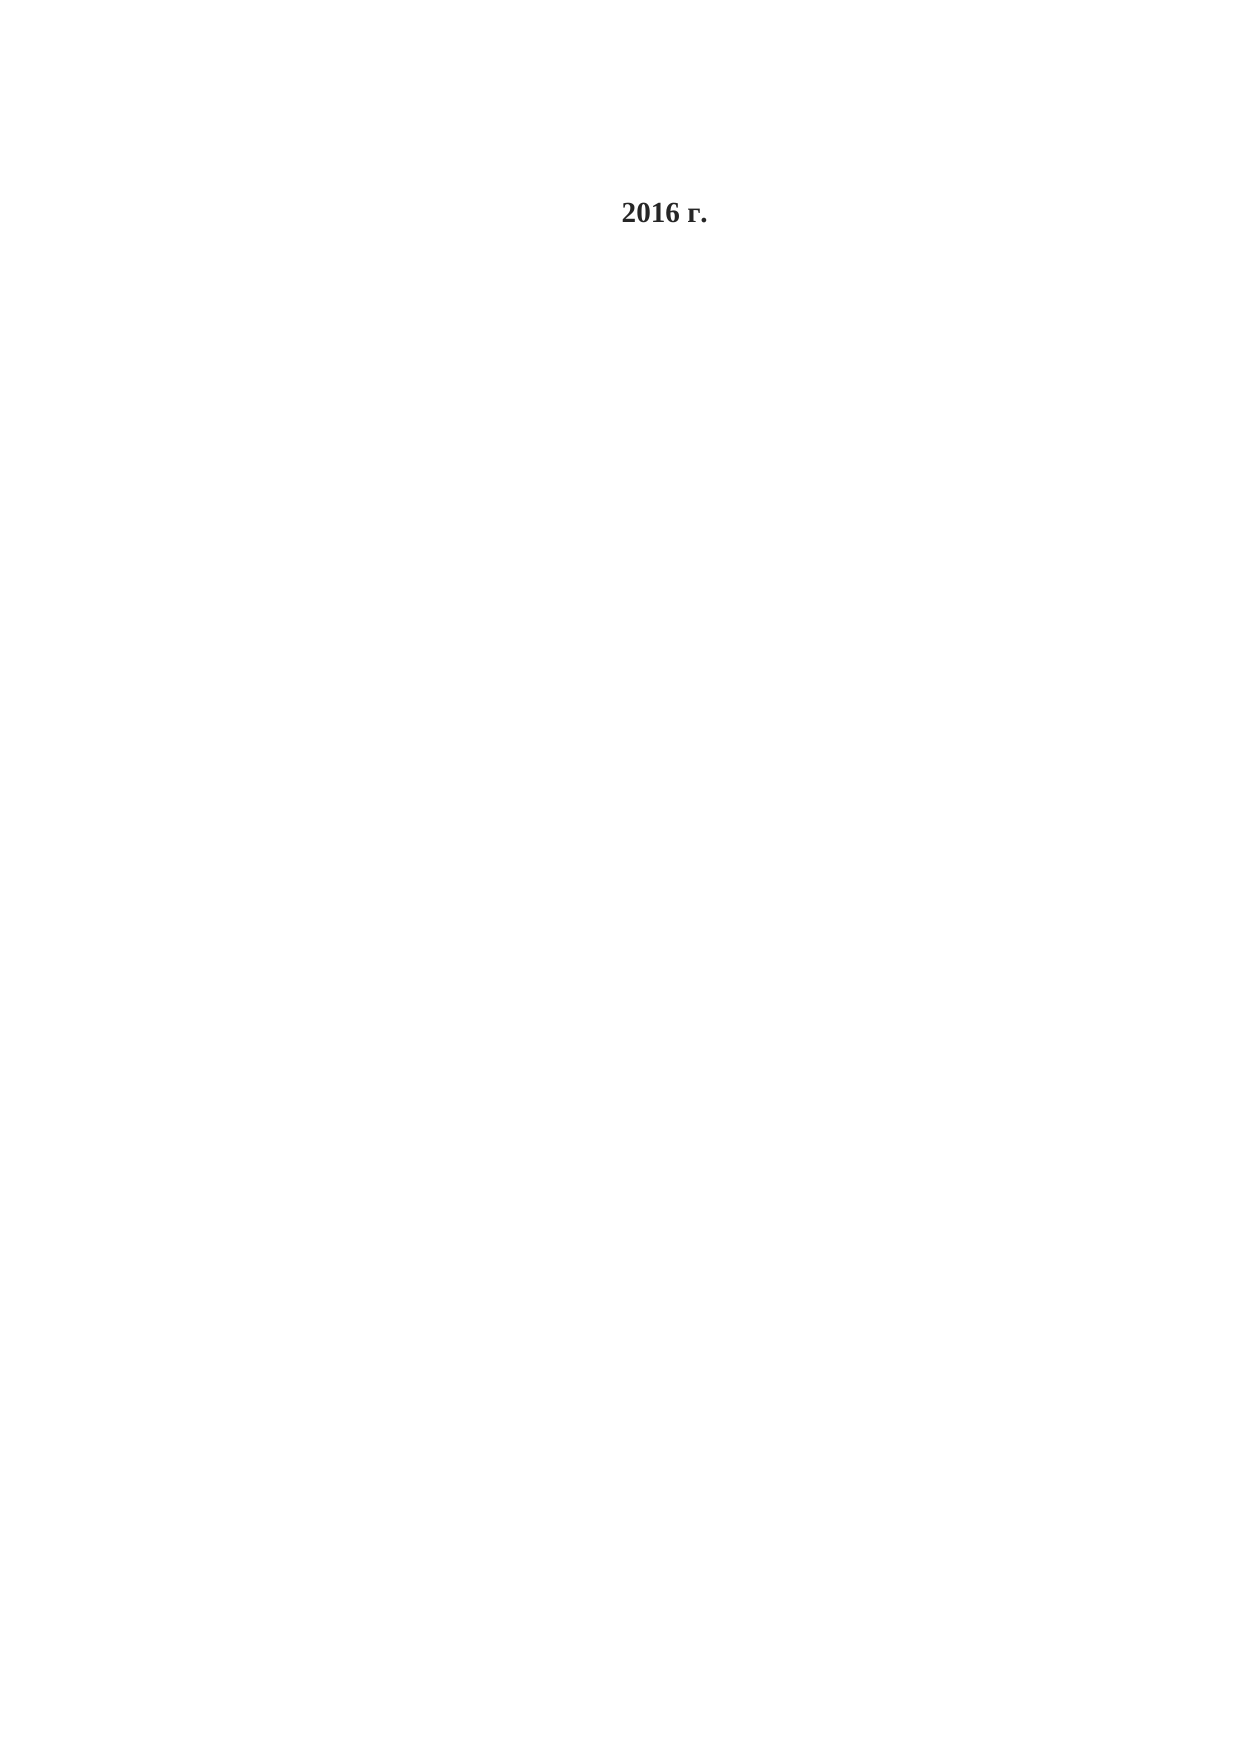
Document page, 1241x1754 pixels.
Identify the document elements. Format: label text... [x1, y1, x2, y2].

text 2016 г. [177, 195, 1152, 229]
